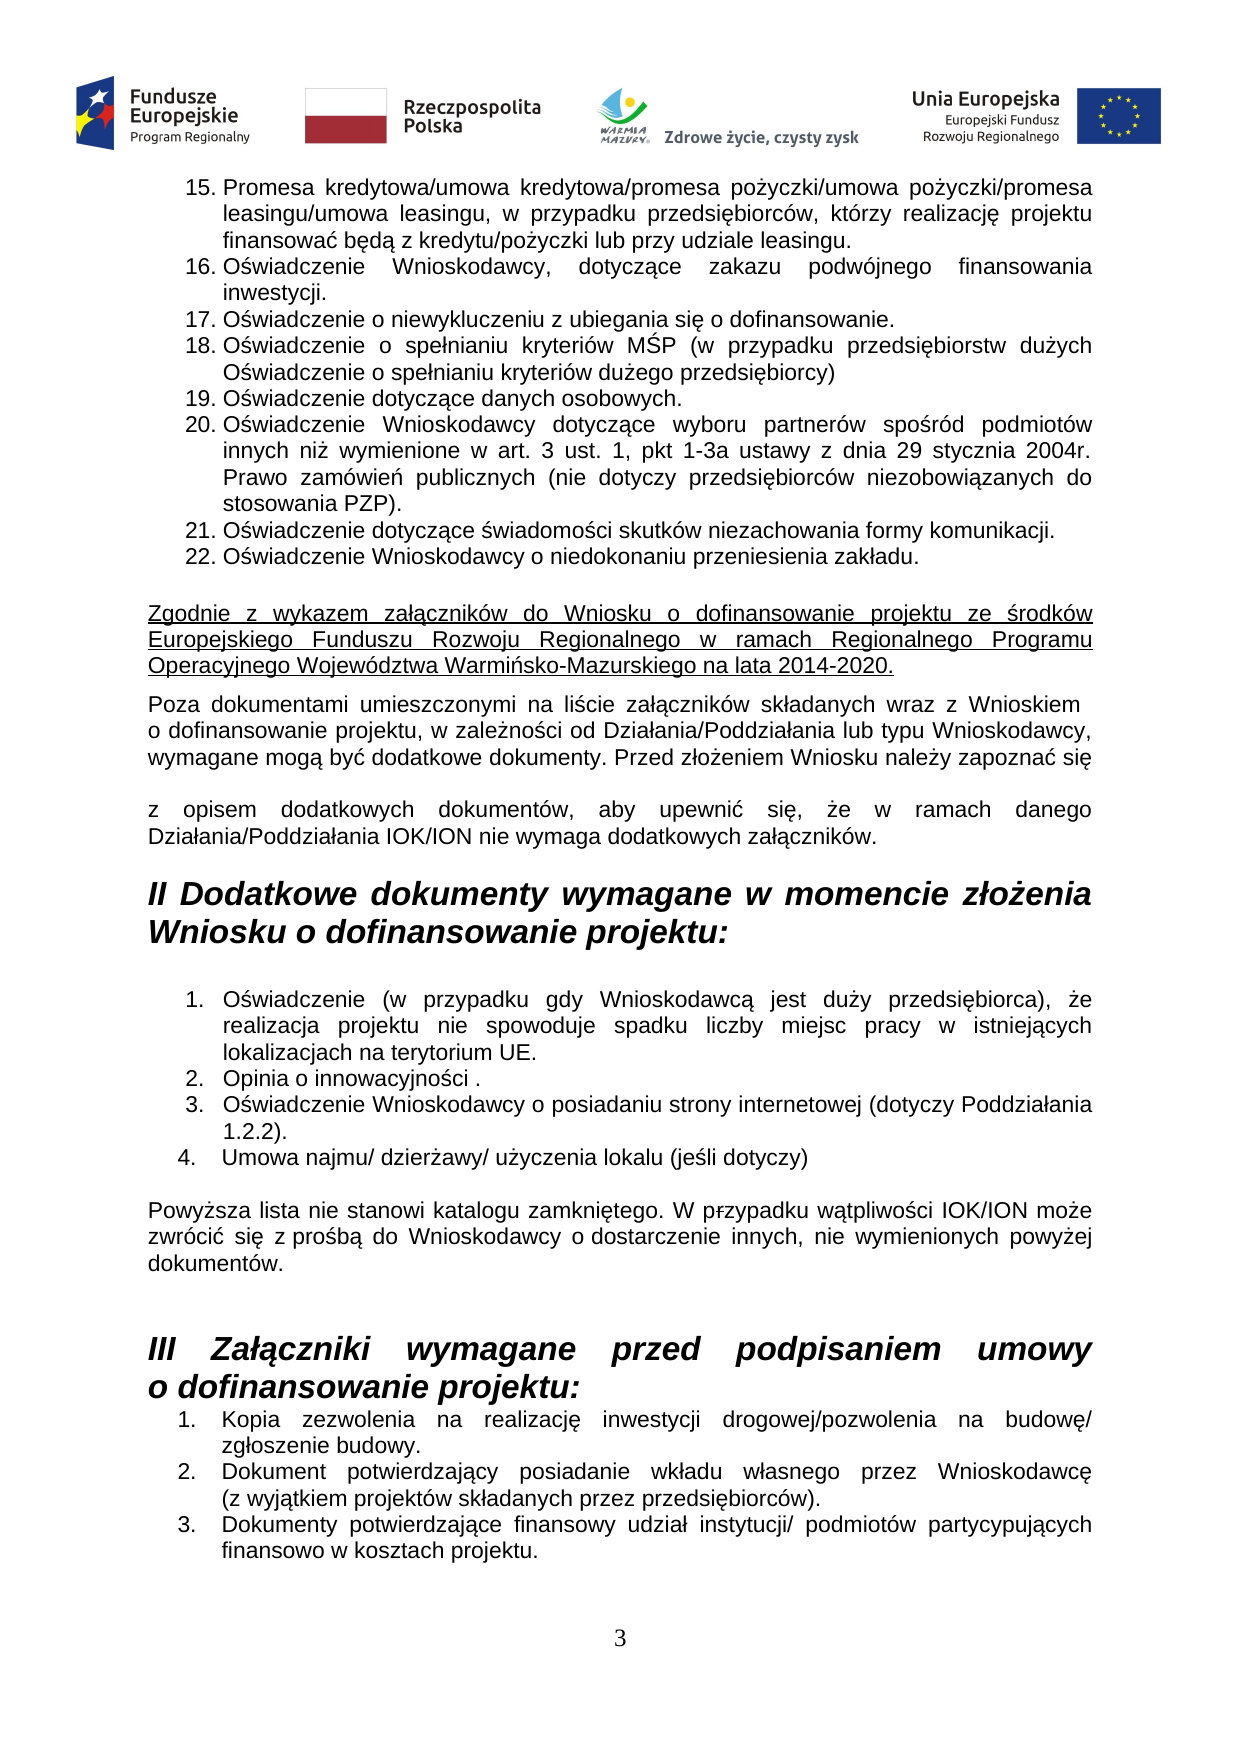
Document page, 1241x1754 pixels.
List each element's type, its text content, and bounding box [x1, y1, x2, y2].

list Oświadczenie o spełnianiu kryteriów MŚP (w przypadku przedsiębiorstw dużych Oświadczenie o spełnianiu kryteriów dużego przedsiębiorcy) [185, 332, 1093, 385]
picture [35, 55, 1198, 168]
text Poza dokumentami umieszczonymi na liście załączników składanych wraz z Wnioskiem o dofinansowanie projektu, w zależności od Działania/Poddziałania lub typu Wnioskodawcy, wymagane mogą być dodatkowe dokumenty. Przed złożeniem Wniosku należy zapoznać się z opisem dodatkowych dokumentów, aby upewnić się, że w ramach danego Działania/Poddziałania IOK/ION nie wymaga dodatkowych załączników. [148, 691, 1093, 849]
list Kopia zezwolenia na realizację inwestycji drogowej/pozwolenia na budowę/ zgłoszenie budowy. [177, 1406, 1093, 1458]
list Oświadczenie Wnioskodawcy dotyczące wyboru partnerów spośród podmiotów innych niż wymienione w art. 3 ust. 1, pkt 1-3a ustawy z dnia 29 stycznia 2004r. Prawo zamówień publicznych (nie dotyczy przedsiębiorców niezobowiązanych do stosowania PZP). [185, 411, 1093, 517]
subtitle II Dodatkowe dokumenty wymagane w momencie złożenia Wniosku o dofinansowanie projektu: [148, 874, 1093, 951]
list Oświadczenie dotyczące danych osobowych. [185, 385, 1093, 411]
text Zgodnie z wykazem załączników do Wniosku o dofinansowanie projektu ze środków Europejskiego Funduszu Rozwoju Regionalnego w ramach Regionalnego Programu Operacyjnego Województwa Warmińsko-Mazurskiego na lata 2014-2020. [148, 599, 1093, 622]
list Oświadczenie Wnioskodawcy o niedokonaniu przeniesienia zakładu. [185, 543, 1093, 569]
list Opinia o innowacyjności . [185, 1065, 1093, 1091]
text Zgodnie z wykazem załączników do Wniosku o dofinansowanie projektu ze środków Europejskiego Funduszu Rozwoju Regionalnego w ramach Regionalnego Programu Operacyjnego Województwa Warmińsko-Mazurskiego na lata 2014-2020. [148, 650, 1093, 678]
list Promesa kredytowa/umowa kredytowa/promesa pożyczki/umowa pożyczki/promesa leasingu/umowa leasingu, w przypadku przedsiębiorców, którzy realizację projektu finansować będą z kredytu/pożyczki lub przy udziale leasingu. [185, 168, 1093, 253]
text Zgodnie z wykazem załączników do Wniosku o dofinansowanie projektu ze środków Europejskiego Funduszu Rozwoju Regionalnego w ramach Regionalnego Programu Operacyjnego Województwa Warmińsko-Mazurskiego na lata 2014-2020. [148, 624, 1093, 649]
list Oświadczenie (w przypadku gdy Wnioskodawcą jest duży przedsiębiorca), że realizacja projektu nie spowoduje spadku liczby miejsc pracy w istniejących lokalizacjach na terytorium UE. [185, 986, 1093, 1065]
list Oświadczenie Wnioskodawcy, dotyczące zakazu podwójnego finansowania inwestycji. [185, 253, 1093, 306]
list Umowa najmu/ dzierżawy/ użyczenia lokalu (jeśli dotyczy) [177, 1144, 1093, 1171]
text Powyższa lista nie stanowi katalogu zamkniętego. W przypadku wątpliwości IOK/ION może zwrócić się z prośbą do Wnioskodawcy o dostarczenie innych, nie wymienionych powyżej dokumentów. [148, 1197, 1093, 1276]
list Dokumenty potwierdzające finansowy udział instytucji/ podmiotów partycypujących finansowo w kosztach projektu. [177, 1511, 1093, 1564]
list Oświadczenie dotyczące świadomości skutków niezachowania formy komunikacji. [185, 517, 1093, 543]
list Dokument potwierdzający posiadanie wkładu własnego przez Wnioskodawcę (z wyjątkiem projektów składanych przez przedsiębiorców). [177, 1458, 1093, 1511]
list Oświadczenie o niewykluczeniu z ubiegania się o dofinansowanie. [185, 306, 1093, 332]
text III Załączniki wymagane przed podpisaniem umowy o dofinansowanie projektu: [148, 1329, 1093, 1406]
list Oświadczenie Wnioskodawcy o posiadaniu strony internetowej (dotyczy Poddziałania 1.2.2). [185, 1091, 1093, 1144]
